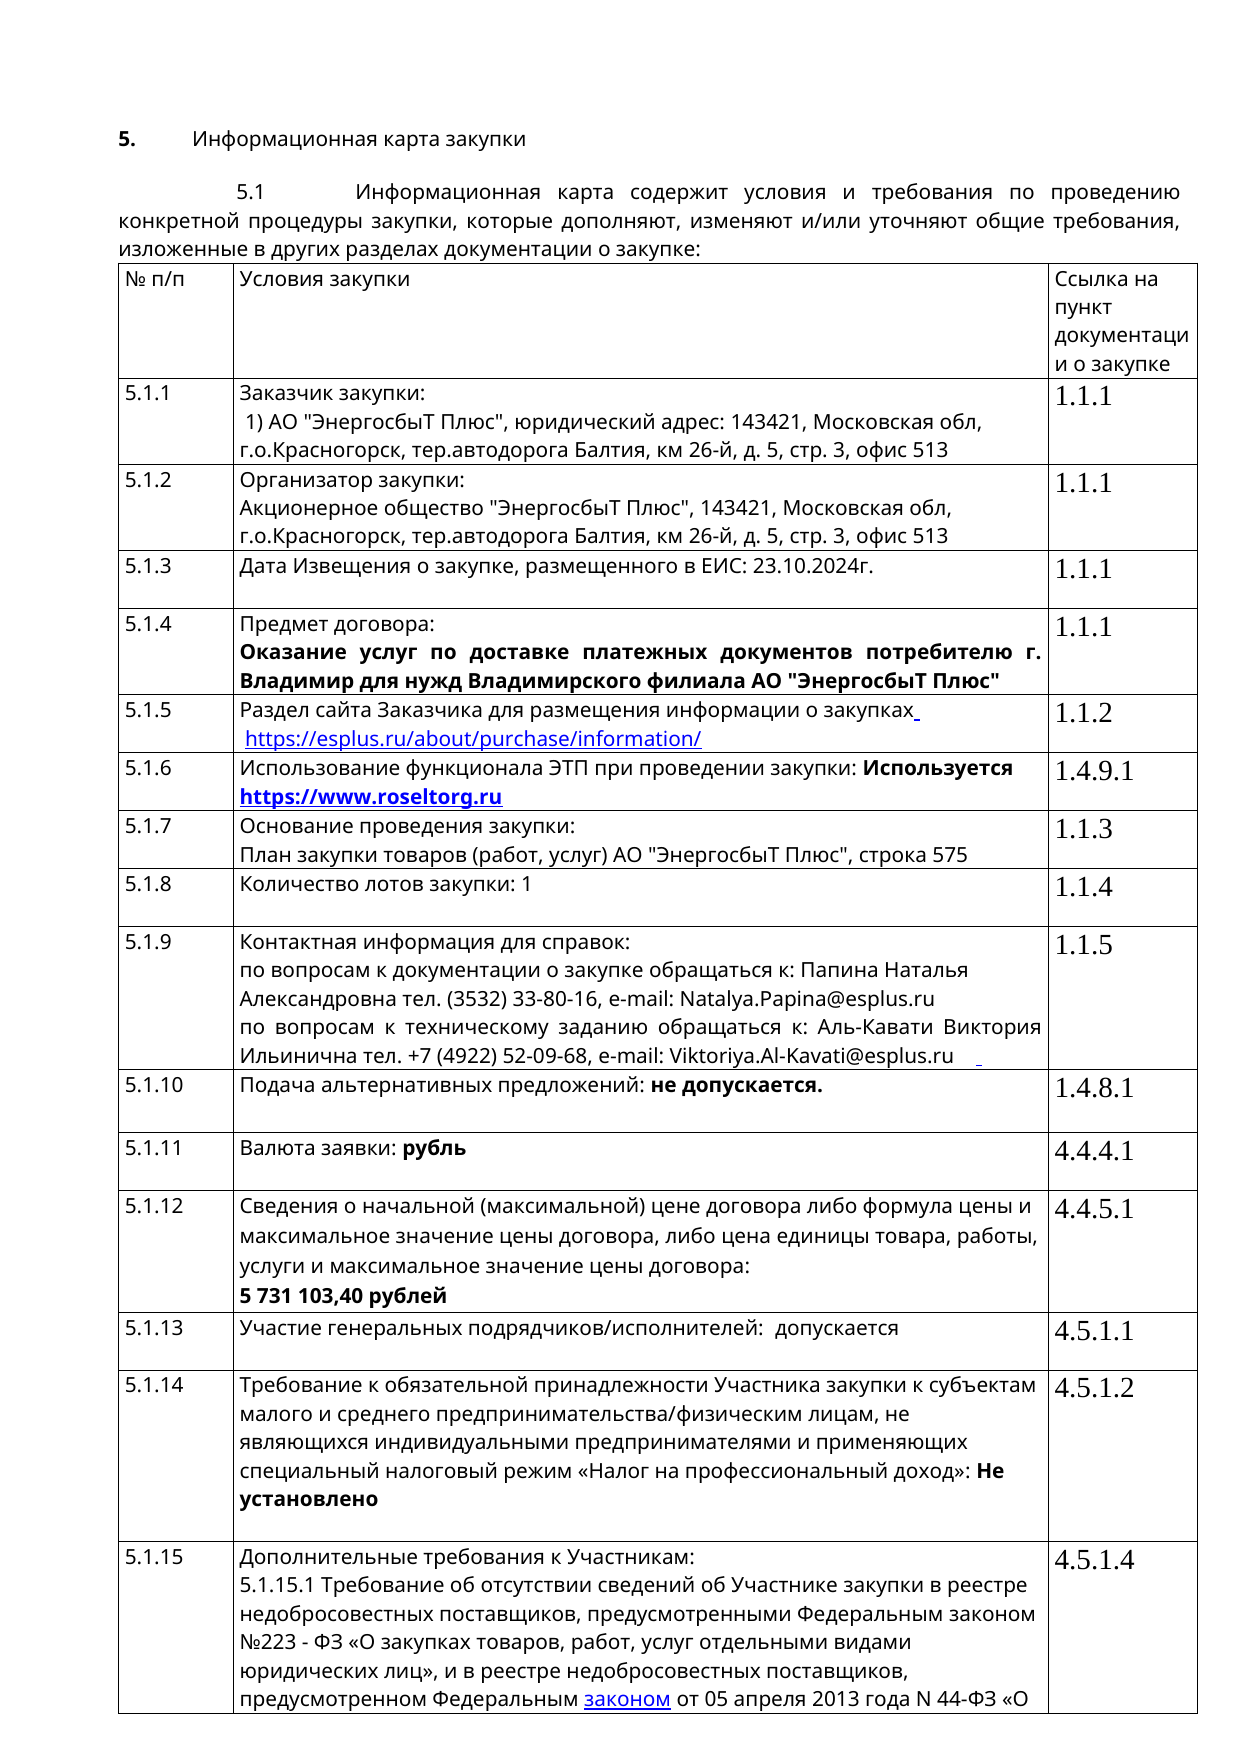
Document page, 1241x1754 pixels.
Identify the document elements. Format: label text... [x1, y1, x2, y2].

table_cell [119, 551, 233, 608]
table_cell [234, 1542, 1048, 1713]
table_header Ссылка на пункт документации о закупке [1049, 264, 1197, 377]
table_header Условия закупки [234, 264, 1048, 377]
text 5.1 Информационная карта содержит условия и требования по проведению конкретной процедуры закупки, которые дополняют, изменяют и/или уточняют общие требования, изложенные в других разделах документации о закупке: [118, 177, 1181, 263]
table_cell Подача альтернативных предложений: не допускается. [234, 1070, 1048, 1132]
table_cell [119, 1313, 233, 1369]
table_cell Сведения о начальной (максимальной) цене договора либо формула цены и максимальное значение цены договора, либо цена единицы товара, работы, услуги и максимальное значение цены договора: 5 731 103,40 рублей [234, 1191, 1048, 1312]
table_cell [119, 869, 233, 926]
table_cell Участие генеральных подрядчиков/исполнителей: допускается [234, 1313, 1048, 1369]
table_cell 1.1.4 [1049, 869, 1197, 926]
table_cell [119, 695, 233, 752]
table_cell 1.4.9.1 [1049, 753, 1197, 810]
table_cell Валюта заявки: рубль [234, 1133, 1048, 1190]
table_cell Количество лотов закупки: 1 [234, 869, 1048, 926]
table_cell [119, 811, 233, 868]
table_cell 4.4.4.1 [1049, 1133, 1197, 1190]
table_cell Основание проведения закупки: План закупки товаров (работ, услуг) АО "ЭнергосбыТ Плюс", строка 575 [234, 811, 1048, 868]
table_cell Предмет договора: Оказание услуг по доставке платежных документов потребителю г. Владимир для нужд Владимирского филиала АО "ЭнергосбыТ Плюс" [234, 609, 1048, 694]
table_cell Контактная информация для справок: по вопросам к документации о закупке обращаться к: Папина Наталья Александровна тел. (3532) 33-80-16, e-mail: Natalya.Papina@esplus.ru по вопросам к техническому заданию обращаться к: Аль-Кавати Виктория Ильинична тел. +7 (4922) 52-09-68, e-mail: Viktoriya.Al-Kavati@esplus.ru [234, 927, 1048, 1069]
table_cell Раздел сайта Заказчика для размещения информации о закупках https://esplus.ru/about/purchase/information/ [234, 695, 1048, 752]
table_cell Использование функционала ЭТП при проведении закупки: Используется https://www.roseltorg.ru [234, 753, 1048, 810]
table_cell 4.4.5.1 [1049, 1191, 1197, 1312]
table_cell [119, 1070, 233, 1132]
table_cell [119, 1542, 233, 1713]
table_cell 1.1.3 [1049, 811, 1197, 868]
table_cell 1.1.1 [1049, 379, 1197, 464]
table_cell Организатор закупки: Акционерное общество "ЭнергосбыТ Плюс", 143421, Московская обл, г.о.Красногорск, тер.автодорога Балтия, км 26-й, д. 5, стр. 3, офис 513 [234, 465, 1048, 550]
table_cell [119, 927, 233, 1069]
table_cell [119, 379, 233, 464]
table_cell Заказчик закупки: 1) АО "ЭнергосбыТ Плюс", юридический адрес: 143421, Московская обл, г.о.Красногорск, тер.автодорога Балтия, км 26-й, д. 5, стр. 3, офис 513 [234, 379, 1048, 464]
table_cell [119, 609, 233, 694]
table_cell [119, 465, 233, 550]
table_cell 4.5.1.2 [1049, 1371, 1197, 1541]
table_cell Требование к обязательной принадлежности Участника закупки к субъектам малого и среднего предпринимательства/физическим лицам, не являющихся индивидуальными предпринимателями и применяющих специальный налоговый режим «Налог на профессиональный доход»: Не установлено [234, 1371, 1048, 1541]
table_cell [119, 1191, 233, 1312]
table_cell 4.5.1.1 [1049, 1313, 1197, 1369]
table_cell 4.5.1.4 [1049, 1542, 1197, 1713]
table_cell [119, 1371, 233, 1541]
table_cell 1.1.5 [1049, 927, 1197, 1069]
table_cell Дата Извещения о закупке, размещенного в ЕИС: 23.10.2024г. [234, 551, 1048, 608]
table_cell [119, 753, 233, 810]
table_cell 1.1.1 [1049, 609, 1197, 694]
table_cell 1.1.2 [1049, 695, 1197, 752]
table_cell 1.1.1 [1049, 465, 1197, 550]
table_cell [119, 1133, 233, 1190]
subtitle Информационная карта закупки [118, 124, 1181, 152]
table_cell 1.1.1 [1049, 551, 1197, 608]
table_header № п/п [119, 264, 233, 377]
table_cell 1.4.8.1 [1049, 1070, 1197, 1132]
